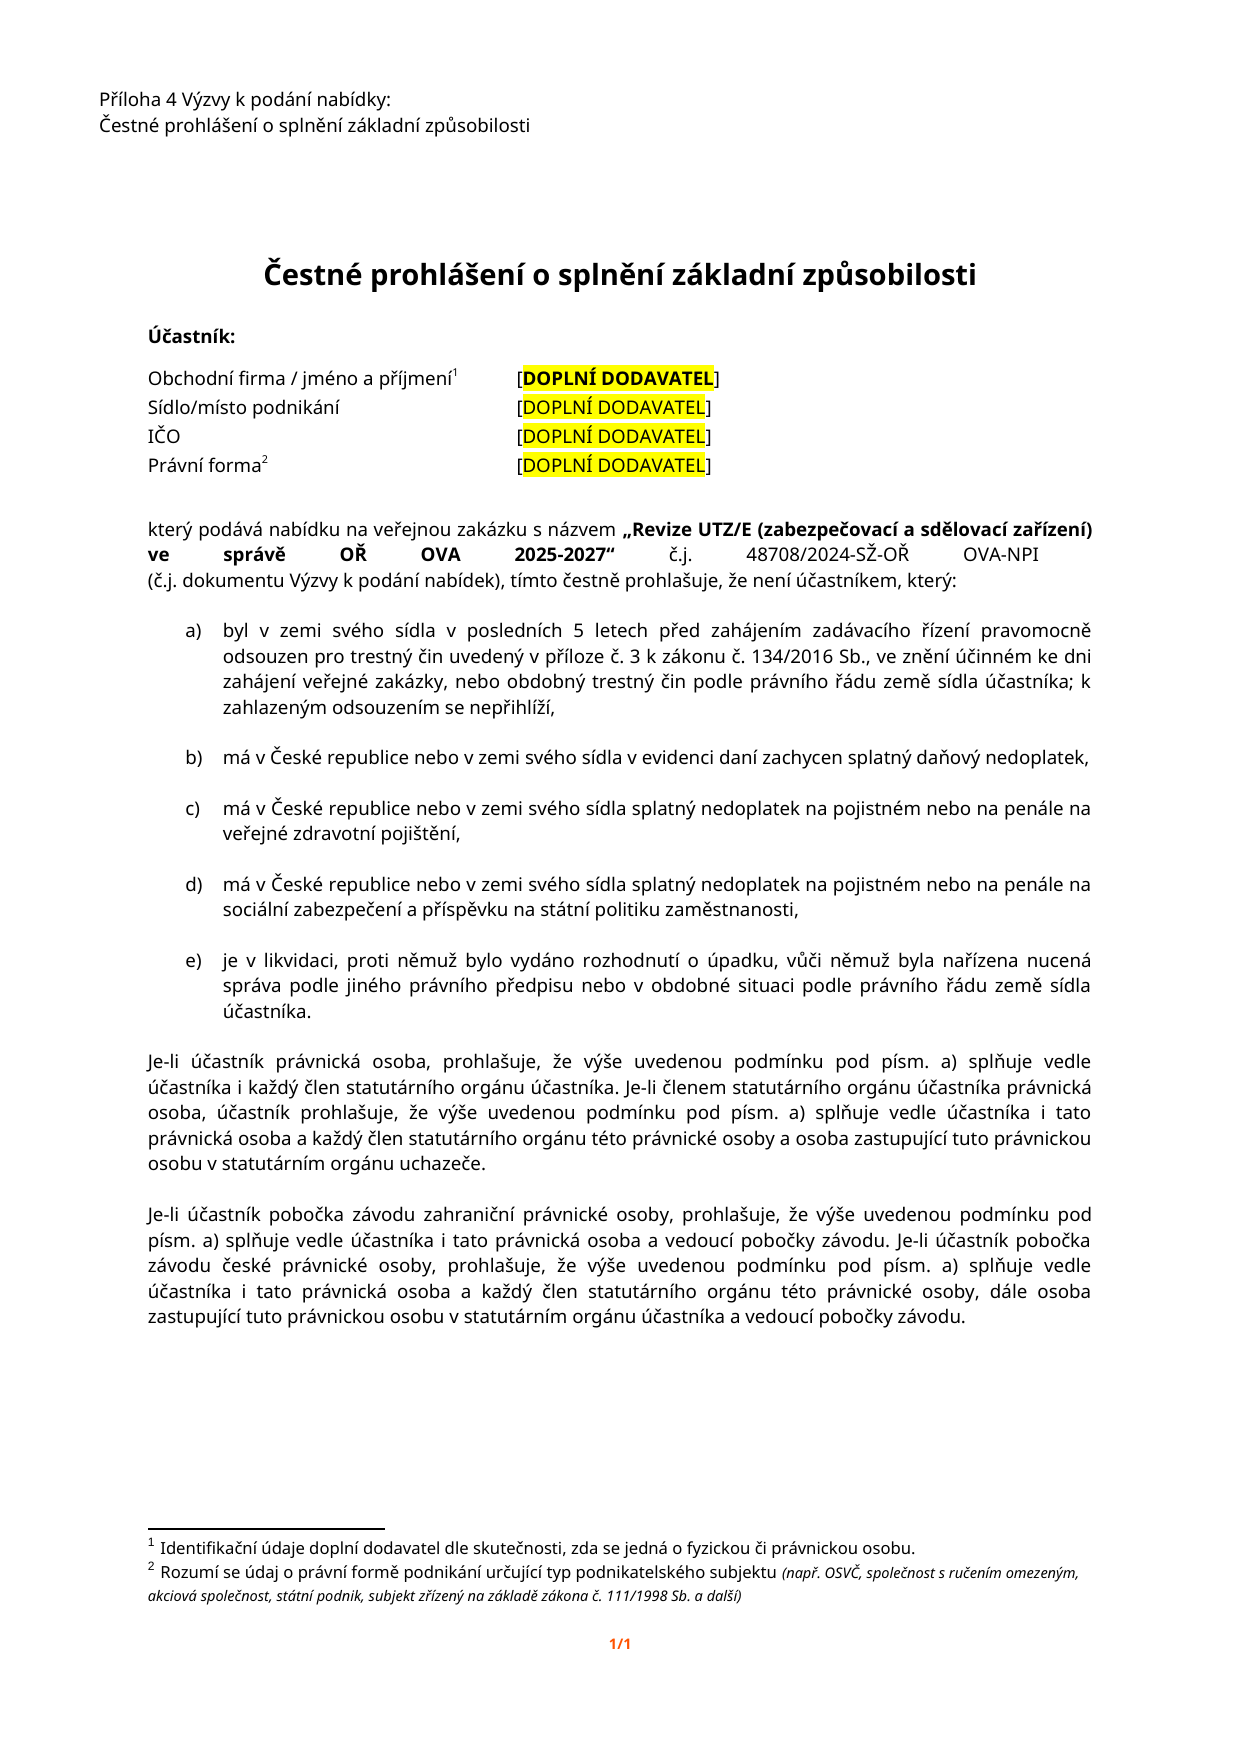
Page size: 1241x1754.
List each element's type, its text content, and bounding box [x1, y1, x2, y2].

text Je-li účastník pobočka závodu zahraniční právnické osoby, prohlašuje, že výše uvedenou podmínku pod písm. a) splňuje vedle účastníka i tato právnická osoba a vedoucí pobočky závodu. Je-li účastník pobočka závodu české právnické osoby, prohlašuje, že výše uvedenou podmínku pod písm. a) splňuje vedle účastníka i tato právnická osoba a každý člen statutárního orgánu této právnické osoby, dále osoba zastupující tuto právnickou osobu v statutárním orgánu účastníka a vedoucí pobočky závodu. [148, 1202, 1093, 1329]
text který podává nabídku na veřejnou zakázku s názvem „Revize UTZ/E (zabezpečovací a sdělovací zařízení) ve správě OŘ OVA 2025-2027“ č.j. 48708/2024-SŽ-OŘ OVA-NPI (č.j. dokumentu Výzvy k podání nabídek), tímto čestně prohlašuje, že není účastníkem, který: [148, 516, 1093, 592]
text Právní forma [148, 449, 1093, 478]
text Je-li účastník právnická osoba, prohlašuje, že výše uvedenou podmínku pod písm. a) splňuje vedle účastníka i každý člen statutárního orgánu účastníka. Je-li členem statutárního orgánu účastníka právnická osoba, účastník prohlašuje, že výše uvedenou podmínku pod písm. a) splňuje vedle účastníka i tato právnická osoba a každý člen statutárního orgánu této právnické osoby a osoba zastupující tuto právnickou osobu v statutárním orgánu uchazeče. [148, 1049, 1093, 1176]
text Účastník: [148, 318, 1093, 349]
list má v České republice nebo v zemi svého sídla v evidenci daní zachycen splatný daňový nedoplatek, [185, 744, 1093, 770]
title Čestné prohlášení o splnění základní způsobilosti [148, 254, 1093, 293]
list má v České republice nebo v zemi svého sídla splatný nedoplatek na pojistném nebo na penále na veřejné zdravotní pojištění, [185, 795, 1093, 846]
list má v České republice nebo v zemi svého sídla splatný nedoplatek na pojistném nebo na penále na sociální zabezpečení a příspěvku na státní politiku zaměstnanosti, [185, 871, 1093, 922]
list je v likvidaci, proti němuž bylo vydáno rozhodnutí o úpadku, vůči němuž byla nařízena nucená správa podle jiného právního předpisu nebo v obdobné situaci podle právního řádu země sídla účastníka. [185, 947, 1093, 1024]
list byl v zemi svého sídla v posledních 5 letech před zahájením zadávacího řízení pravomocně odsouzen pro trestný čin uvedený v příloze č. 3 k zákonu č. 134/2016 Sb., ve znění účinném ke dni zahájení veřejné zakázky, nebo obdobný trestný čin podle právního řádu země sídla účastníka; k zahlazeným odsouzením se nepřihlíží, [185, 617, 1093, 719]
text Obchodní firma / jméno a příjmení [148, 362, 1093, 391]
text IČO [148, 420, 1093, 449]
text Sídlo/místo podnikání [DOPLNÍ DODAVATEL] [148, 391, 1093, 420]
